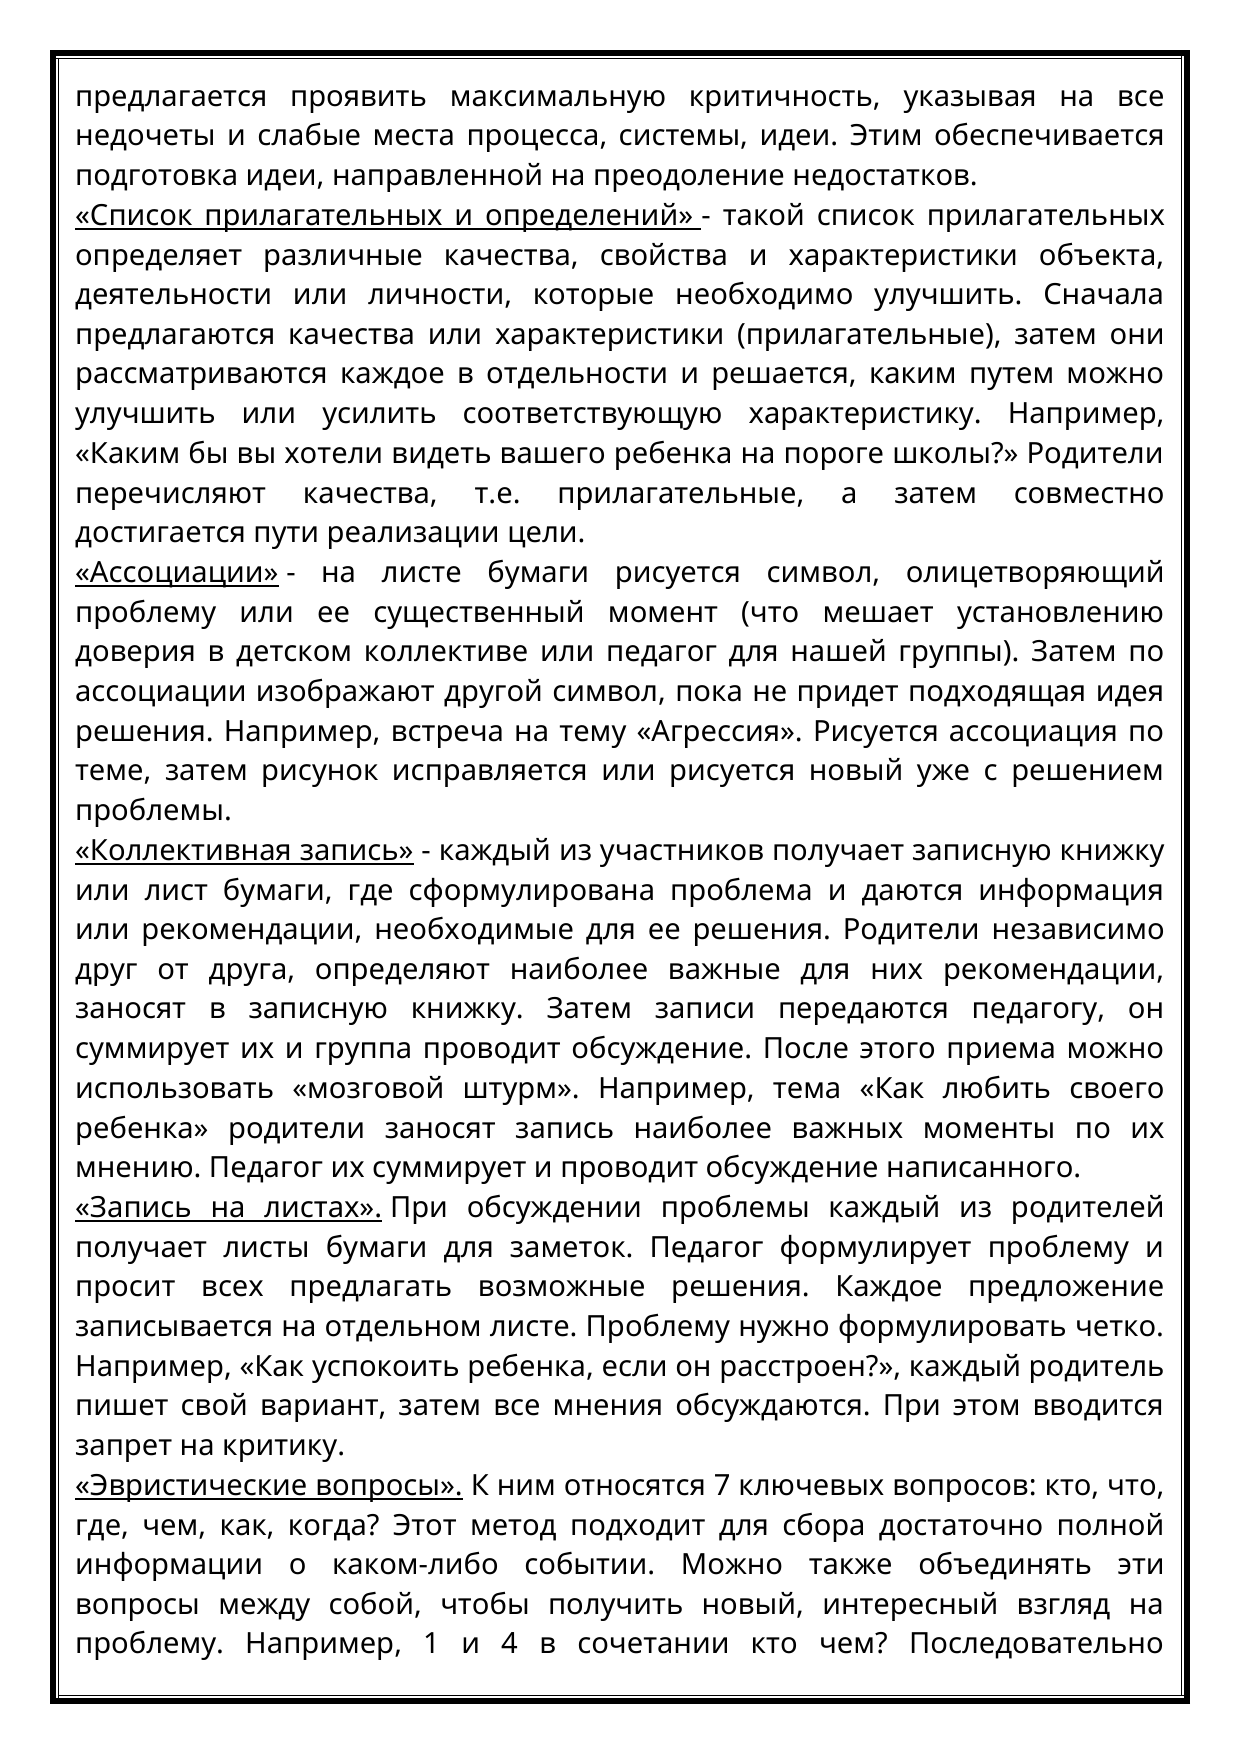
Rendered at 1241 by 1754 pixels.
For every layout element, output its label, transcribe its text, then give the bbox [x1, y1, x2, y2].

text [75, 1464, 1165, 1662]
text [75, 75, 1165, 194]
text «Список прилагательных и определений» - такой список прилагательных определяет различные качества, свойства и характеристики объекта, деятельности или личности, которые необходимо улучшить. Сначала предлагаются качества или характеристики (прилагательные), затем они рассматриваются каждое в отдельности и решается, каким путем можно улучшить или усилить соответствующую характеристику. Например, «Каким бы вы хотели видеть вашего ребенка на пороге школы?» Родители перечисляют качества, т.е. прилагательные, а затем совместно достигается пути реализации цели. [75, 194, 1165, 551]
text «Коллективная запись» - каждый из участников получает записную книжку или лист бумаги, где сформулирована проблема и даются информация или рекомендации, необходимые для ее решения. Родители независимо друг от друга, определяют наиболее важные для них рекомендации, заносят в записную книжку. Затем записи передаются педагогу, он суммирует их и группа проводит обсуждение. После этого приема можно использовать «мозговой штурм». Например, тема «Как любить своего ребенка» родители заносят запись наиболее важных моменты по их мнению. Педагог их суммирует и проводит обсуждение написанного. [75, 829, 1165, 1186]
text «Запись на листах». При обсуждении проблемы каждый из родителей получает листы бумаги для заметок. Педагог формулирует проблему и просит всех предлагать возможные решения. Каждое предложение записывается на отдельном листе. Проблему нужно формулировать четко. Например, «Как успокоить ребенка, если он расстроен?», каждый родитель пишет свой вариант, затем все мнения обсуждаются. При этом вводится запрет на критику. [75, 1186, 1165, 1464]
text «Ассоциации» - на листе бумаги рисуется символ, олицетворяющий проблему или ее существенный момент (что мешает установлению доверия в детском коллективе или педагог для нашей группы). Затем по ассоциации изображают другой символ, пока не придет подходящая идея решения. Например, встреча на тему «Агрессия». Рисуется ассоциация по теме, затем рисунок исправляется или рисуется новый уже с решением проблемы. [75, 551, 1165, 829]
